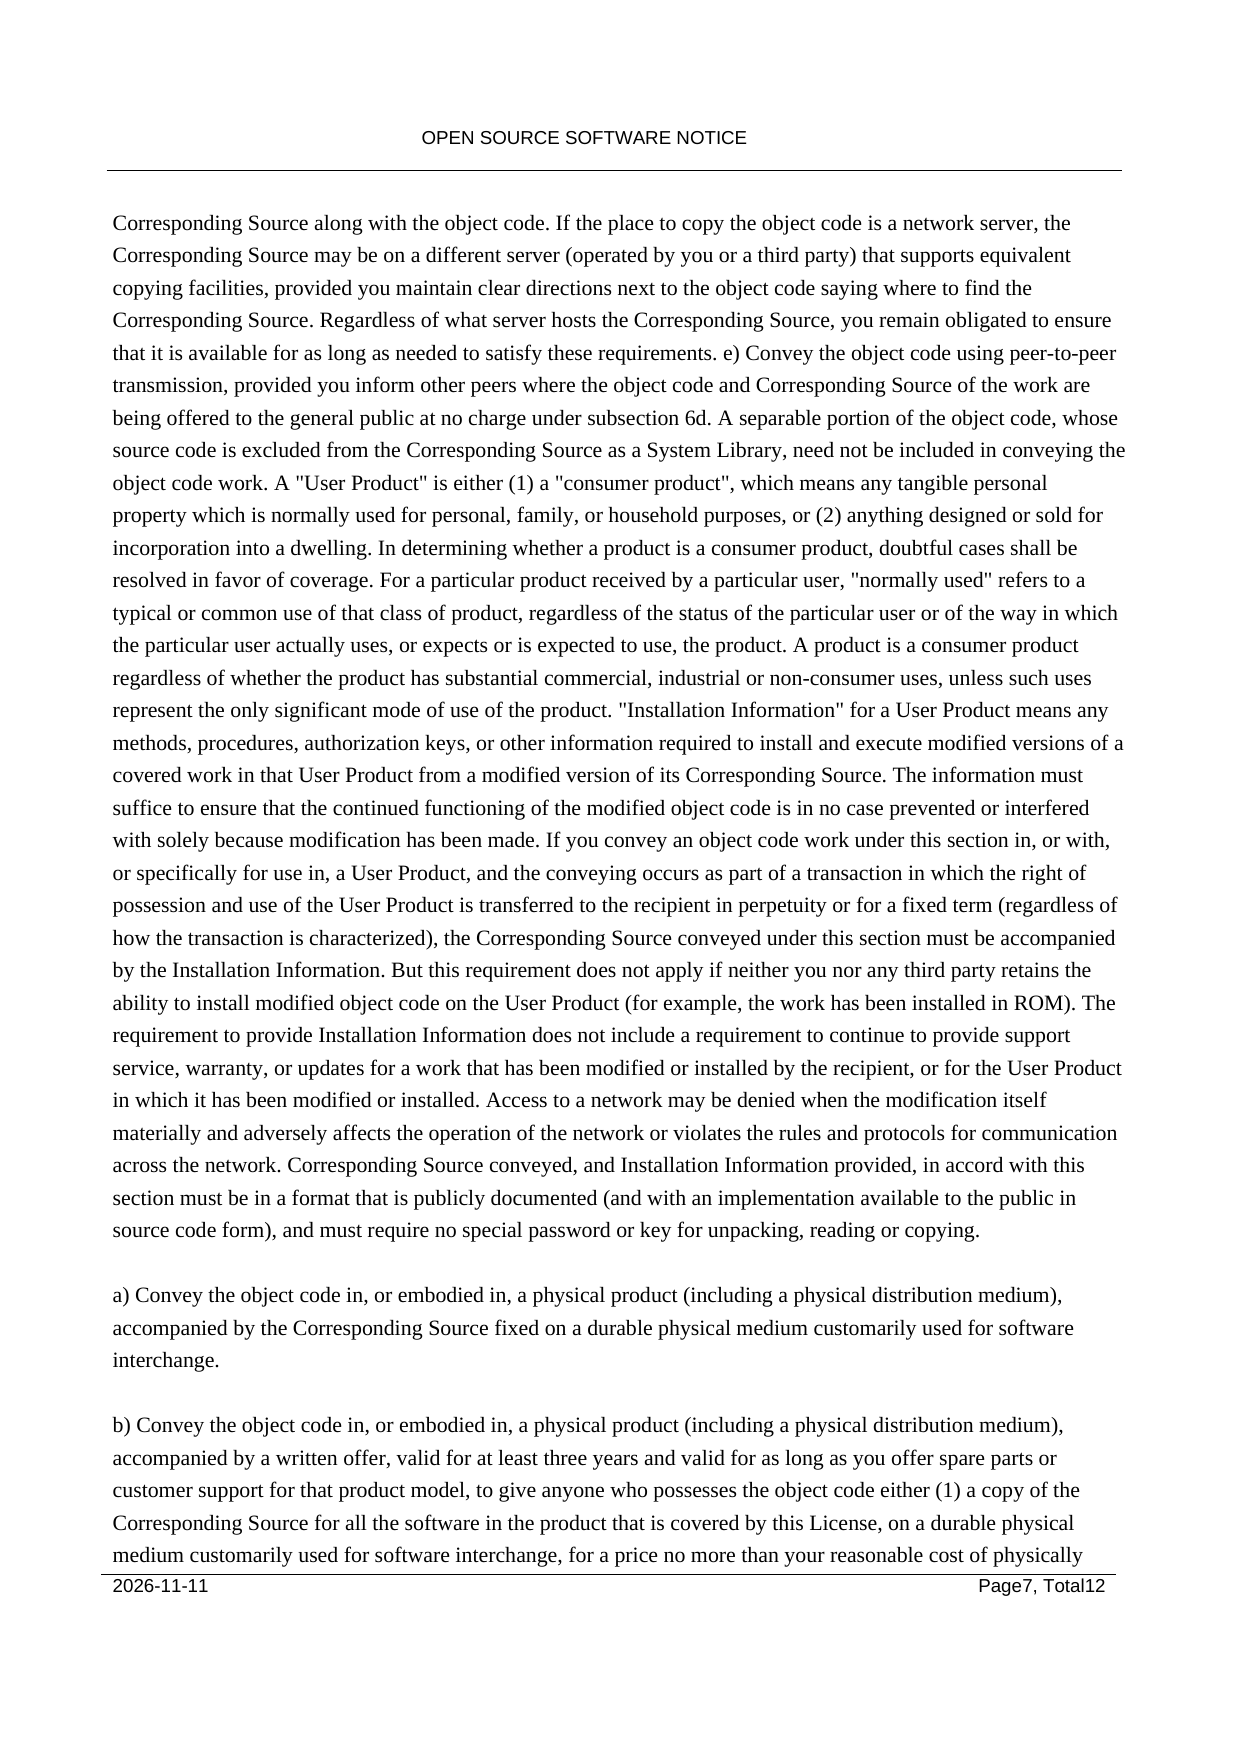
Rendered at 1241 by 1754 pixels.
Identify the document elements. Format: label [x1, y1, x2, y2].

text [112, 206, 1128, 1571]
